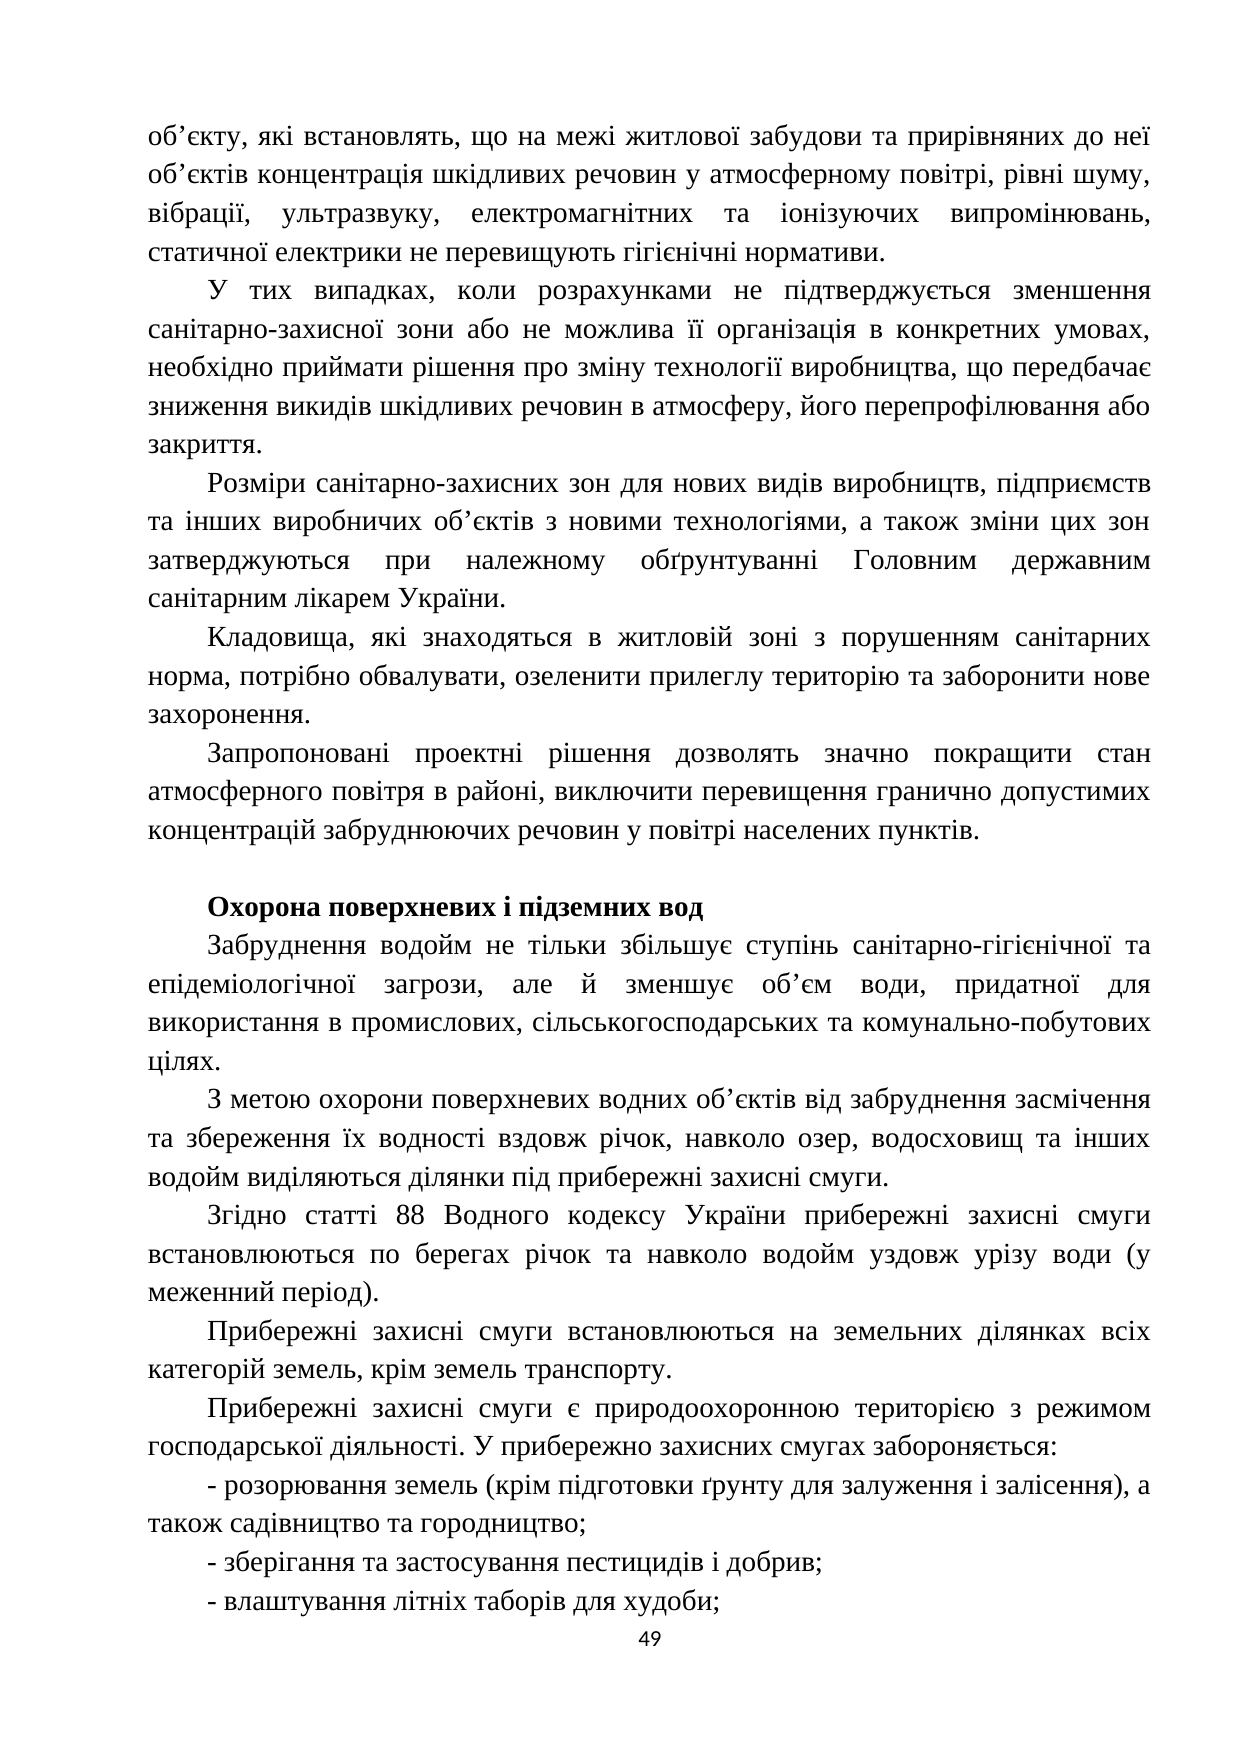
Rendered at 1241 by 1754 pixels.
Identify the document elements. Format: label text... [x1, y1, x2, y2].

text - розорювання земель (крім підготовки ґрунту для залуження і залісення), а також садівництво та городництво; [148, 1467, 1152, 1539]
text Розміри санітарно-захисних зон для нових видів виробництв, підприємств та інших виробничих об’єктів з новими технологіями, а також зміни цих зон затверджуються при належному обґрунтуванні Головним державним санітарним лікарем України. [148, 465, 1152, 614]
text - зберігання та застосування пестицидів і добрив; [148, 1544, 1152, 1578]
text Запропоновані проектні рішення дозволять значно покращити стан атмосферного повітря в районі, виключити перевищення гранично допустимих концентрацій забруднюючих речовин у повітрі населених пунктів. [148, 735, 1152, 845]
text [148, 118, 1152, 267]
text У тих випадках, коли розрахунками не підтверджується зменшення санітарно-захисної зони або не можлива її організація в конкретних умовах, необхідно приймати рішення про зміну технології виробництва, що передбачає зниження викидів шкідливих речовин в атмосферу, його перепрофілювання або закриття. [148, 272, 1152, 460]
text Забруднення водойм не тільки збільшує ступінь санітарно-гігієнічної та епідеміологічної загрози, але й зменшує об’єм води, придатної для використання в промислових, сільськогосподарських та комунально-побутових цілях. [148, 927, 1152, 1077]
text - влаштування літніх таборів для худоби; [148, 1583, 1152, 1616]
text Прибережні захисні смуги є природоохоронною територією з режимом господарської діяльності. У прибережно захисних смугах забороняється: [148, 1390, 1152, 1462]
text Прибережні захисні смуги встановлюються на земельних ділянках всіх категорій земель, крім земель транспорту. [148, 1313, 1152, 1385]
text З метою охорони поверхневих водних об’єктів від забруднення засмічення та збереження їх водності вздовж річок, навколо озер, водосховищ та інших водойм виділяються ділянки під прибережні захисні смуги. [148, 1082, 1152, 1192]
text Кладовища, які знаходяться в житловій зоні з порушенням санітарних норма, потрібно обвалувати, озеленити прилеглу територію та заборонити нове захоронення. [148, 619, 1152, 730]
text Охорона поверхневих і підземних вод [148, 889, 1152, 922]
text Згідно статті 88 Водного кодексу України прибережні захисні смуги встановлюються по берегах річок та навколо водойм уздовж урізу води (у меженний період). [148, 1197, 1152, 1308]
